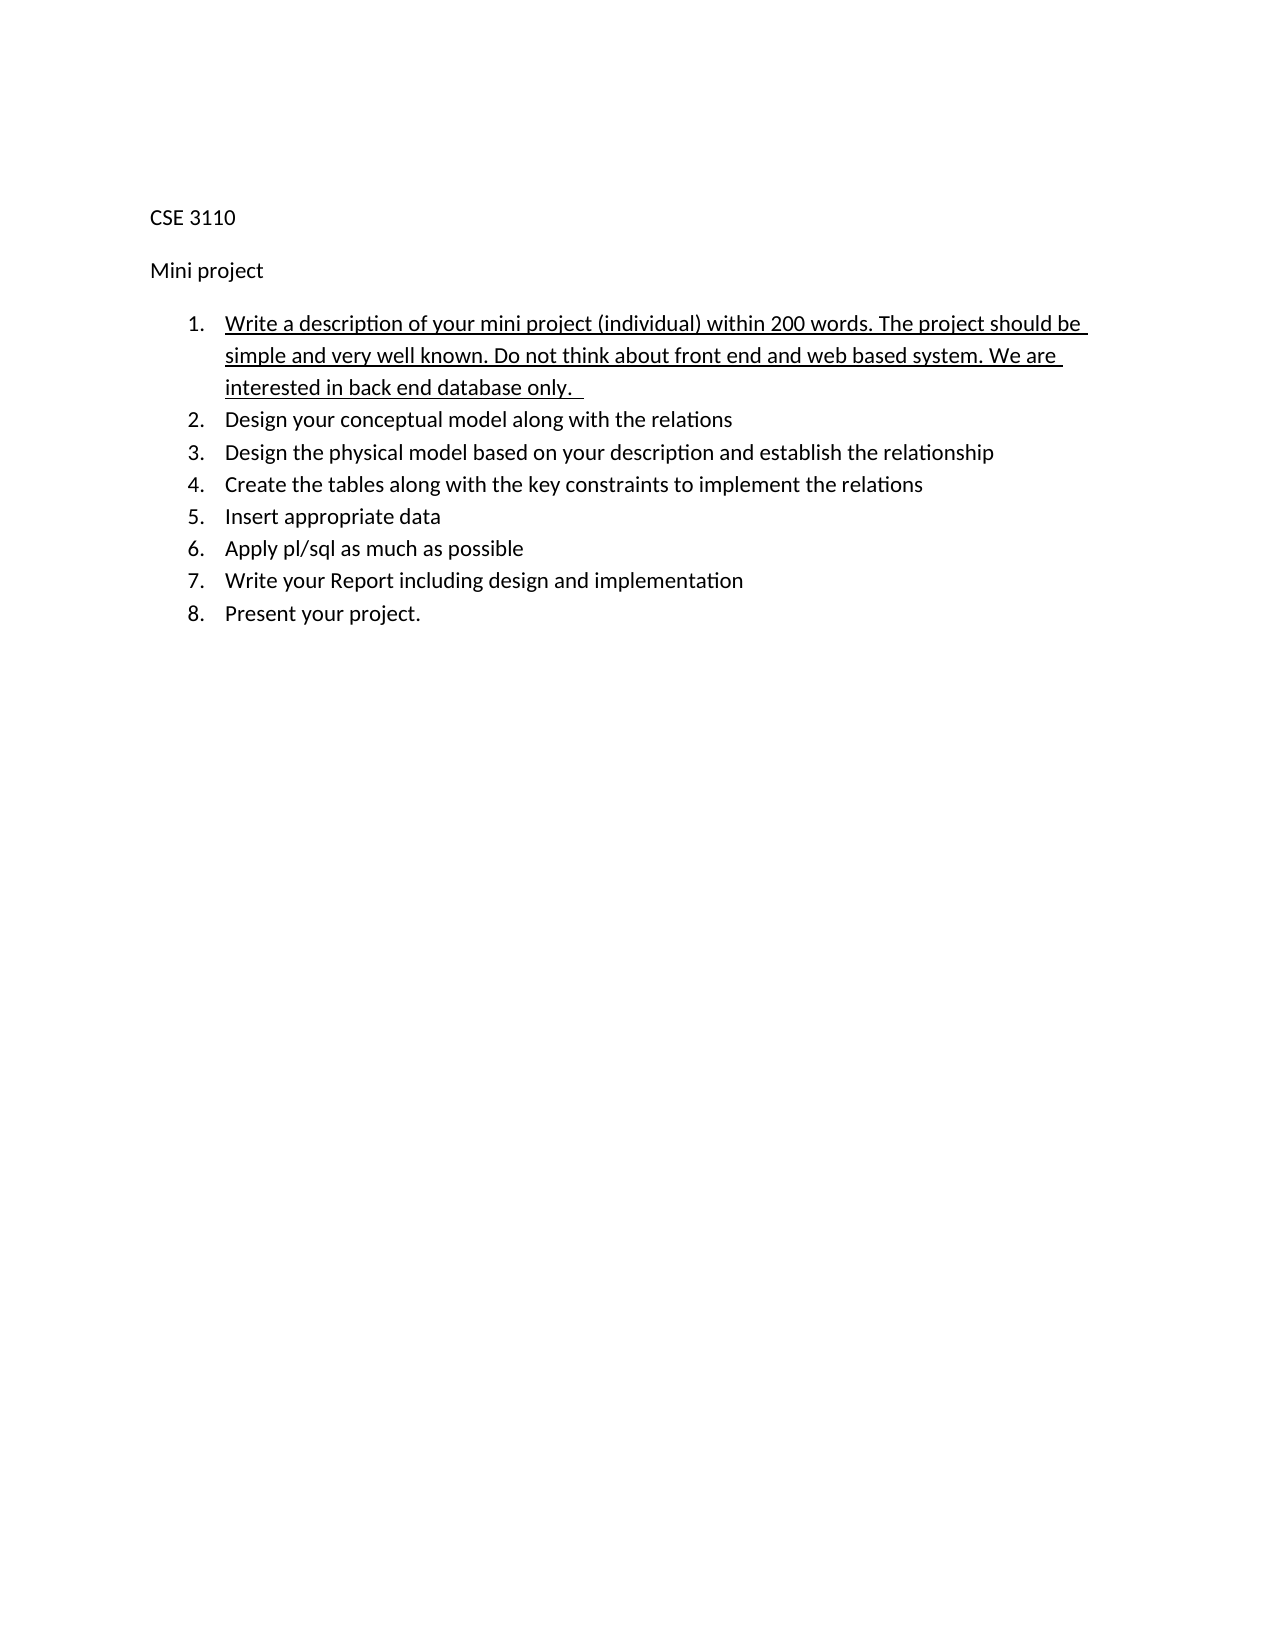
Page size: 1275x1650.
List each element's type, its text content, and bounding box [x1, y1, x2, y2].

list Insert appropriate data [187, 502, 1125, 530]
text Mini project [150, 256, 1125, 284]
list Design the physical model based on your description and establish the relationship [187, 438, 1125, 466]
list Design your conceptual model along with the relations [187, 406, 1125, 434]
list Apply pl/sql as much as possible [187, 534, 1125, 562]
text CSE 3110 [150, 203, 1125, 231]
list Write a description of your mini project (individual) within 200 words. The project should be simple and very well known. Do not think about front end and web based system. We are interested in back end database only. [187, 309, 1125, 401]
list Write your Report including design and implementation [187, 567, 1125, 594]
list Create the tables along with the key constraints to implement the relations [187, 470, 1125, 498]
list Present your project. [187, 599, 1125, 627]
